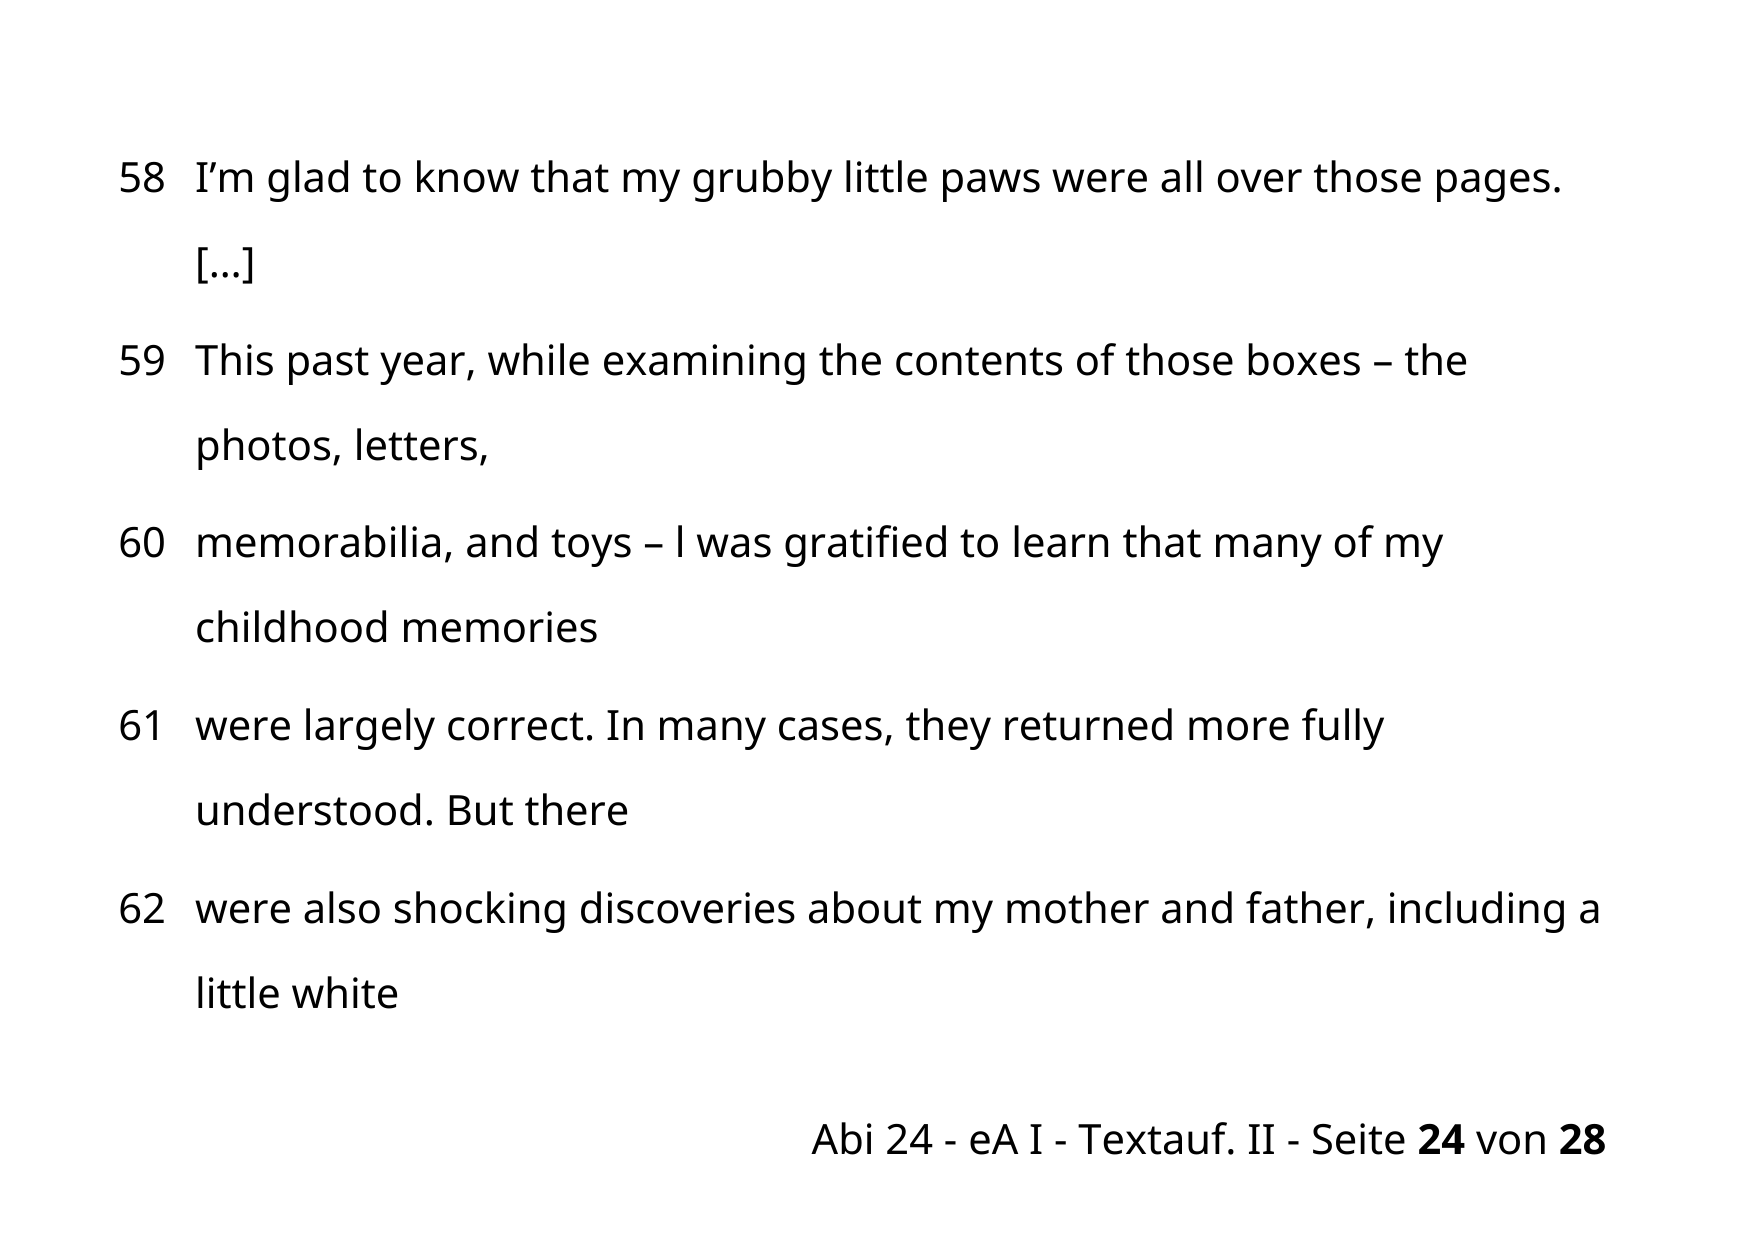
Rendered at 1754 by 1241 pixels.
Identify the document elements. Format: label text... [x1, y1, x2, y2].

list 58 I’m glad to know that my grubby little paws were all over those pages. […] [118, 148, 1606, 289]
list 62 were also shocking discoveries about my mother and father, including a little white [118, 878, 1606, 1020]
list 61 were largely correct. In many cases, they returned more fully understood. But there [118, 696, 1606, 838]
list 59 This past year, while examining the contents of those boxes – the photos, letters, [118, 330, 1606, 472]
list 60 memorabilia, and toys – l was gratified to learn that many of my childhood memories [118, 513, 1606, 655]
